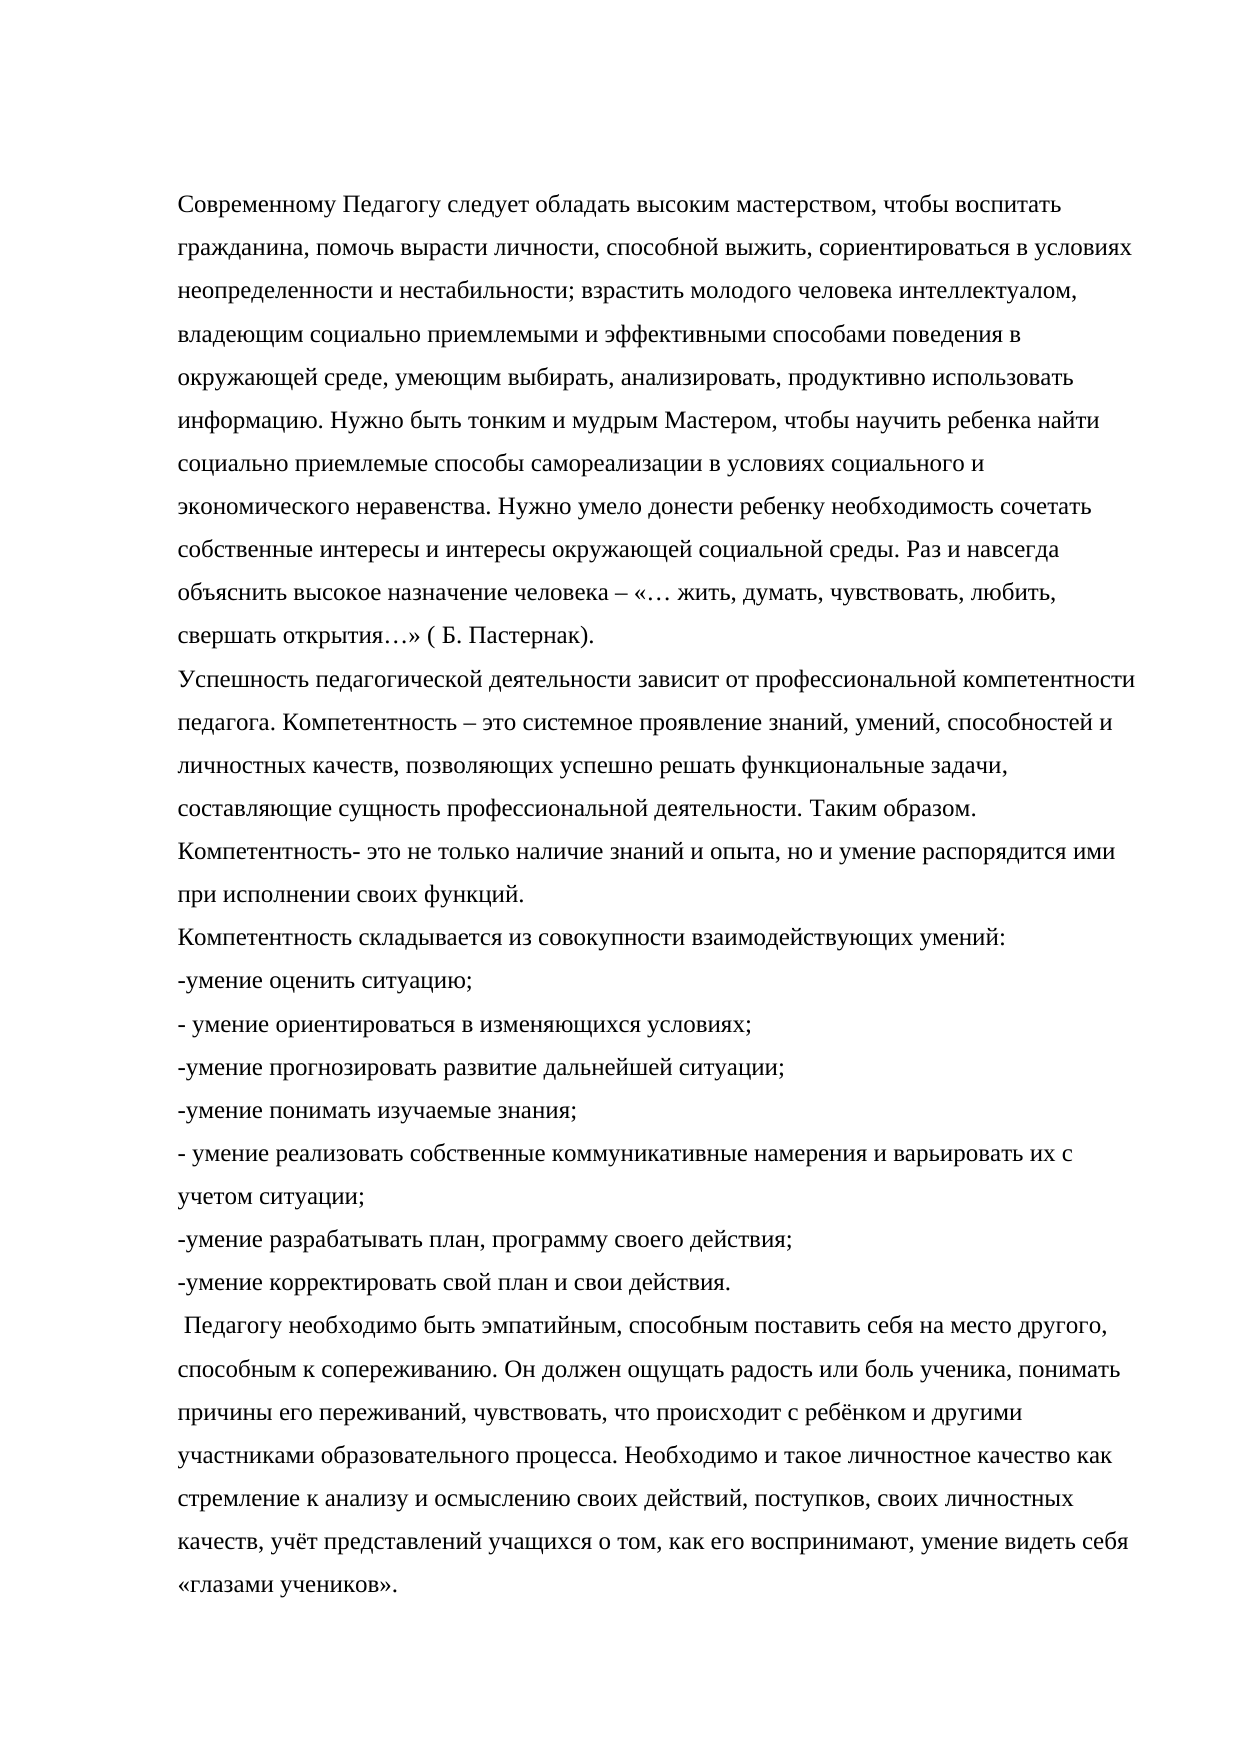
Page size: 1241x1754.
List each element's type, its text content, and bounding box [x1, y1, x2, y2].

text Компетентность складывается из совокупности взаимодействующих умений: [177, 922, 1152, 951]
text -умение прогнозировать развитие дальнейшей ситуации; [177, 1052, 1152, 1081]
text - умение ориентироваться в изменяющихся условиях; [177, 1009, 1152, 1037]
text -умение понимать изучаемые знания; [177, 1095, 1152, 1124]
text Современному Педагогу следует обладать высоким мастерством, чтобы воспитать гражданина, помочь вырасти личности, способной выжить, сориентироваться в условиях неопределенности и нестабильности; взрастить молодого человека интеллектуалом, владеющим социально приемлемыми и эффективными способами поведения в окружающей среде, умеющим выбирать, анализировать, продуктивно использовать информацию. Нужно быть тонким и мудрым Мастером, чтобы научить ребенка найти социально приемлемые способы самореализации в условиях социального и экономического неравенства. Нужно умело донести ребенку необходимость сочетать собственные интересы и интересы окружающей социальной среды. Раз и навсегда объяснить высокое назначение человека – «… жить, думать, чувствовать, любить, свершать открытия…» ( Б. Пастернак). Успешность педагогической деятельности зависит от профессиональной компетентности педагога. Компетентность – это системное проявление знаний, умений, способностей и личностных качеств, позволяющих успешно решать функциональные задачи, составляющие сущность профессиональной деятельности. Таким образом. Компетентность- это не только наличие знаний и опыта, но и умение распорядится ими при исполнении своих функций. [177, 189, 1152, 908]
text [177, 1311, 1152, 1598]
text -умение корректировать свой план и свои действия. [177, 1267, 1152, 1296]
text - умение реализовать собственные коммуникативные намерения и варьировать их с учетом ситуации; [177, 1138, 1152, 1210]
text -умение разрабатывать план, программу своего действия; [177, 1224, 1152, 1253]
text -умение оценить ситуацию; [177, 966, 1152, 994]
